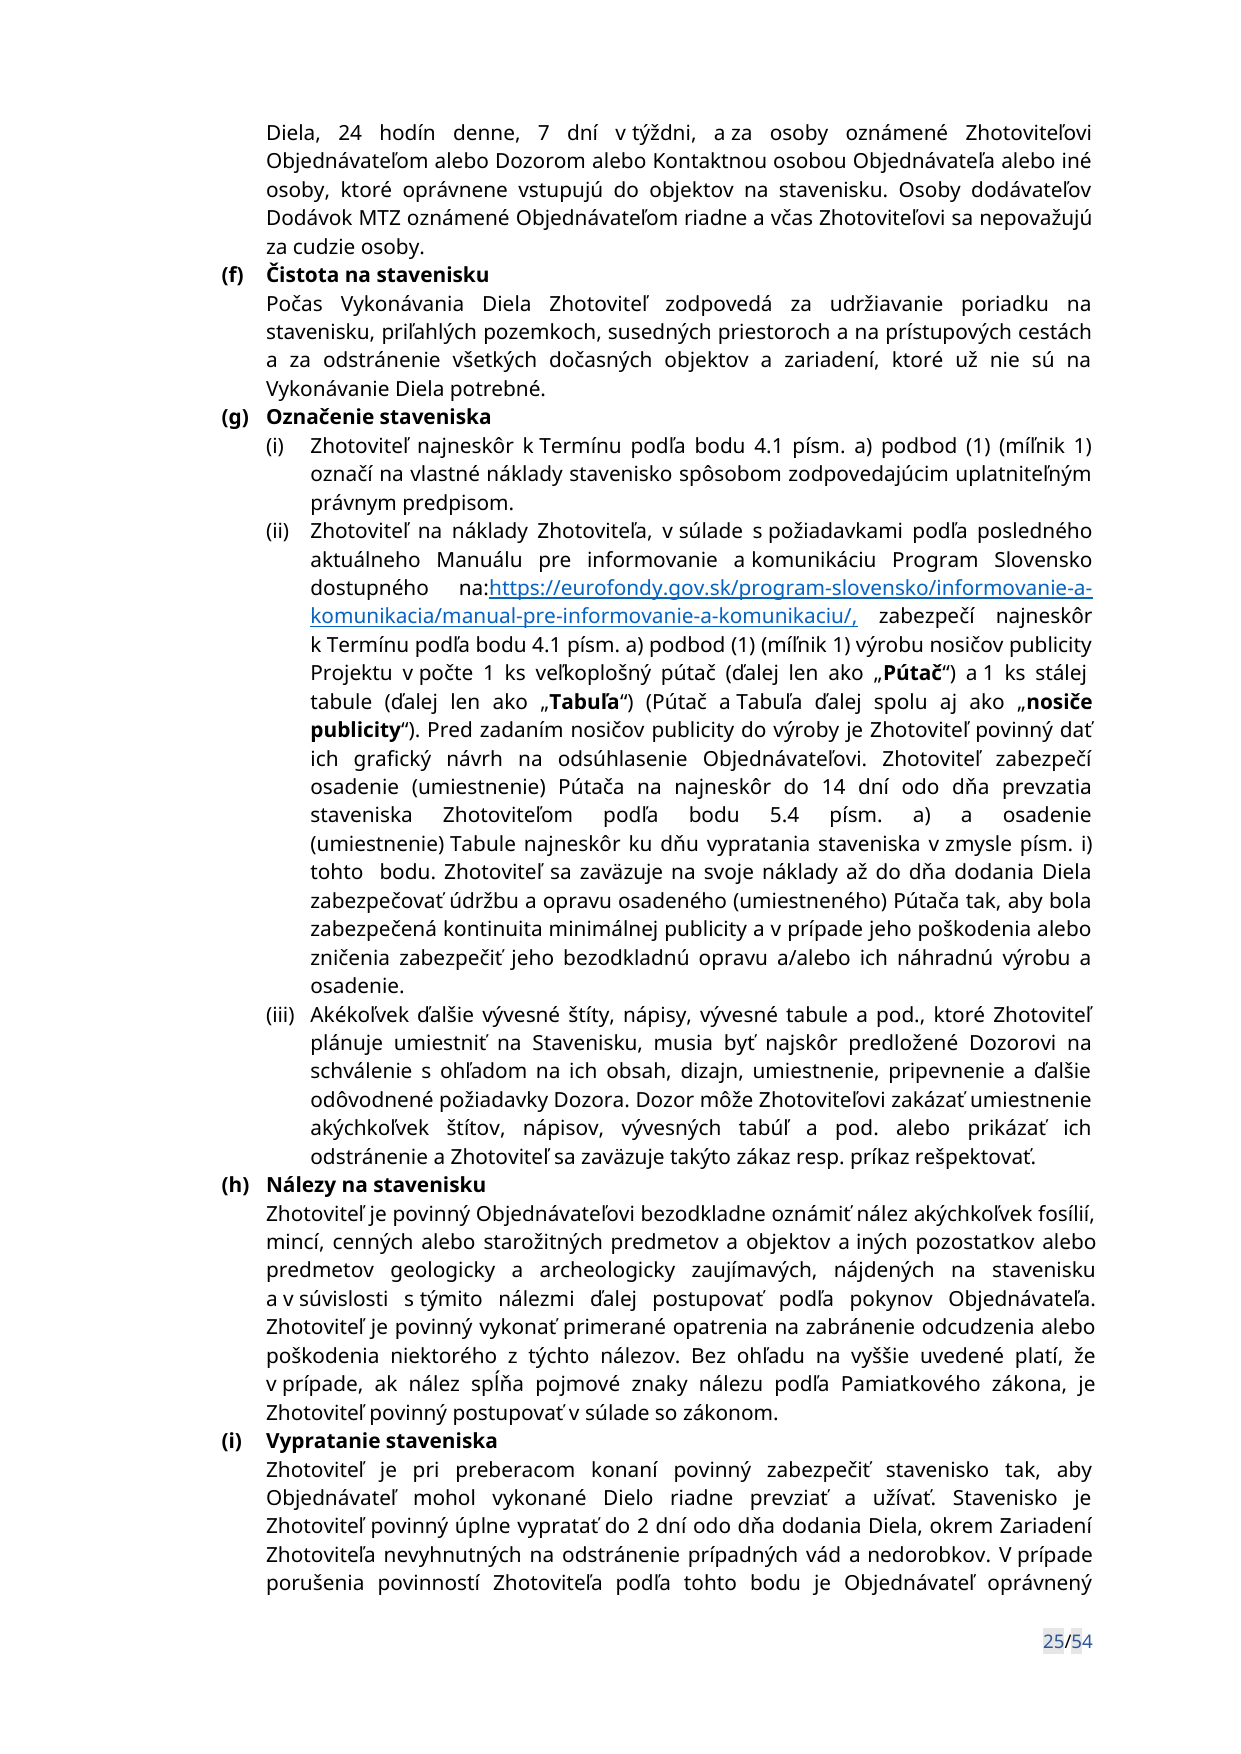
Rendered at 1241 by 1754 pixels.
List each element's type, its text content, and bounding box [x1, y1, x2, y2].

text (g) Označenie staveniska [221, 402, 1093, 431]
text (i) Vypratanie staveniska [221, 1426, 1096, 1455]
text (f) Čistota na stavenisku [221, 260, 1093, 289]
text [221, 1455, 1093, 1597]
text (ii) Zhotoviteľ na náklady Zhotoviteľa, v súlade s požiadavkami podľa posledného aktuálneho Manuálu pre informovanie a komunikáciu Program Slovensko dostupného na:https://eurofondy.gov.sk/program-slovensko/informovanie-a-komunikacia/manual-pre-informovanie-a-komunikaciu/, zabezpečí najneskôr k Termínu podľa bodu 4.1 písm. a) podbod (1) (míľnik 1) výrobu nosičov publicity Projektu v počte 1 ks veľkoplošný pútač (ďalej len ako „Pútač“) a 1 ks stálej tabule (ďalej len ako „Tabuľa“) (Pútač a Tabuľa ďalej spolu aj ako „nosiče publicity“). Pred zadaním nosičov publicity do výroby je Zhotoviteľ povinný dať ich grafický návrh na odsúhlasenie Objednávateľovi. Zhotoviteľ zabezpečí osadenie (umiestnenie) Pútača na najneskôr do 14 dní odo dňa prevzatia staveniska Zhotoviteľom podľa bodu 5.4 písm. a) a osadenie (umiestnenie) Tabule najneskôr ku dňu vypratania staveniska v zmysle písm. i) tohto bodu. Zhotoviteľ sa zaväzuje na svoje náklady až do dňa dodania Diela zabezpečovať údržbu a opravu osadeného (umiestneného) Pútača tak, aby bola zabezpečená kontinuita minimálnej publicity a v prípade jeho poškodenia alebo zničenia zabezpečiť jeho bezodkladnú opravu a/alebo ich náhradnú výrobu a osadenie. [266, 516, 1093, 1000]
text Zhotoviteľ je povinný Objednávateľovi bezodkladne oznámiť nález akýchkoľvek fosílií, mincí, cenných alebo starožitných predmetov a objektov a iných pozostatkov alebo predmetov geologicky a archeologicky zaujímavých, nájdených na stavenisku a v súvislosti s týmito nálezmi ďalej postupovať podľa pokynov Objednávateľa. Zhotoviteľ je povinný vykonať primerané opatrenia na zabránenie odcudzenia alebo poškodenia niektorého z týchto nálezov. Bez ohľadu na vyššie uvedené platí, že v prípade, ak nález spĺňa pojmové znaky nálezu podľa Pamiatkového zákona, je Zhotoviteľ povinný postupovať v súlade so zákonom. [221, 1199, 1096, 1426]
text (i) Zhotoviteľ najneskôr k Termínu podľa bodu 4.1 písm. a) podbod (1) (míľnik 1) označí na vlastné náklady stavenisko spôsobom zodpovedajúcim uplatniteľným právnym predpisom. [266, 431, 1093, 516]
text (iii) Akékoľvek ďalšie vývesné štíty, nápisy, vývesné tabule a pod., ktoré Zhotoviteľ plánuje umiestniť na Stavenisku, musia byť najskôr predložené Dozorovi na schválenie s ohľadom na ich obsah, dizajn, umiestnenie, pripevnenie a ďalšie odôvodnené požiadavky Dozora. Dozor môže Zhotoviteľovi zakázať umiestnenie akýchkoľvek štítov, nápisov, vývesných tabúľ a pod. alebo prikázať ich odstránenie a Zhotoviteľ sa zaväzuje takýto zákaz resp. príkaz rešpektovať. [266, 1000, 1093, 1170]
text Počas Vykonávania Diela Zhotoviteľ zodpovedá za udržiavanie poriadku na stavenisku, priľahlých pozemkoch, susedných priestoroch a na prístupových cestách a za odstránenie všetkých dočasných objektov a zariadení, ktoré už nie sú na Vykonávanie Diela potrebné. [266, 289, 1093, 402]
text (h) Nálezy na stavenisku [221, 1170, 1096, 1199]
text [221, 118, 1093, 260]
